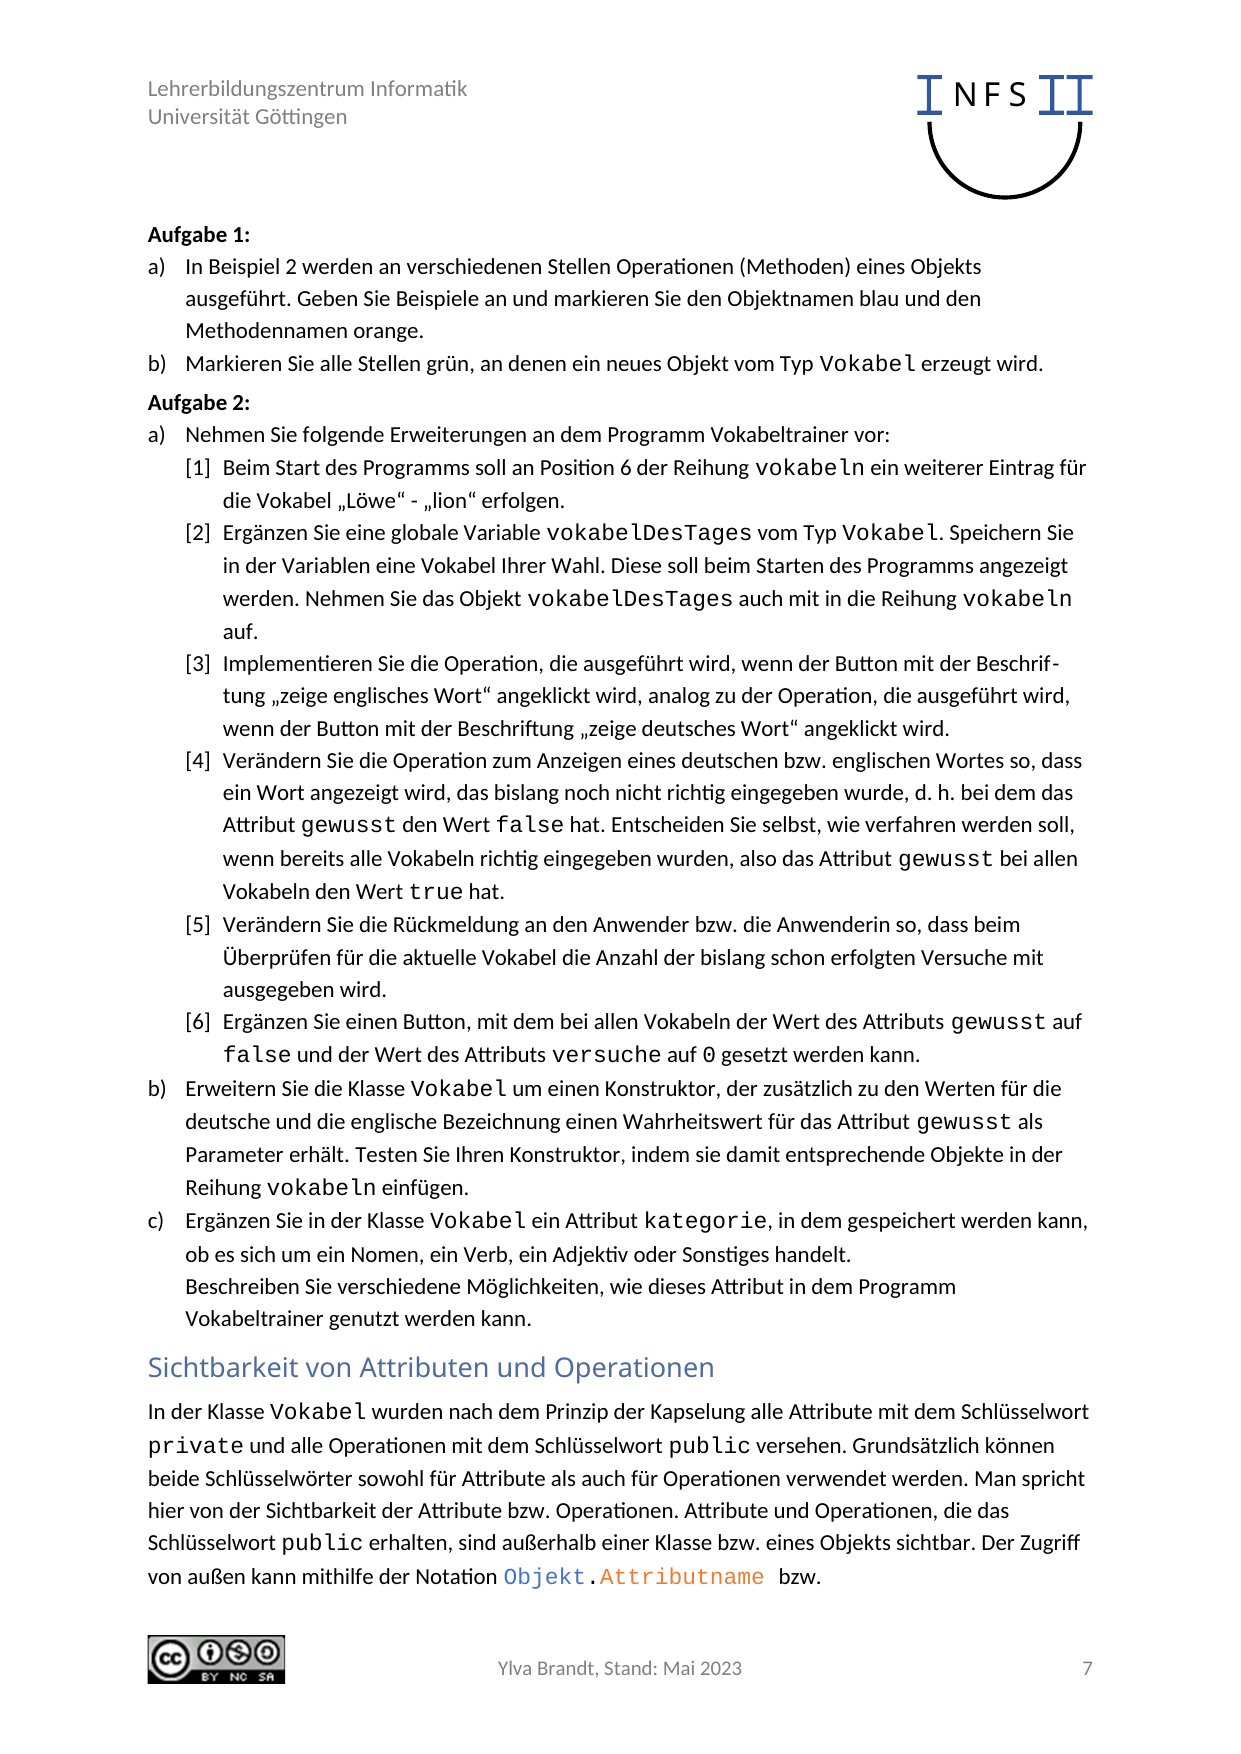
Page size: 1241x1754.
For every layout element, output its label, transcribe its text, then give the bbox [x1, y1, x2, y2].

list Verändern Sie die Rückmeldung an den Anwender bzw. die Anwenderin so, dass beim Überprüfen für die aktuelle Vokabel die Anzahl der bislang schon erfolgten Versuche mit ausgegeben wird. [185, 911, 1093, 1003]
list Beim Start des Programms soll an Position 6 der Reihung vokabeln ein weiterer Eintrag für die Vokabel „Löwe“ - „lion“ erfolgen. [185, 453, 1093, 514]
list Nehmen Sie folgende Erweiterungen an dem Programm Vokabeltrainer vor: [148, 421, 1093, 449]
text Aufgabe 2: [148, 388, 1093, 416]
list Ergänzen Sie einen Button, mit dem bei allen Vokabeln der Wert des Attributs gewusst auf false und der Wert des Attributs versuche auf 0 gesetzt werden kann. [185, 1007, 1093, 1069]
text Aufgabe 1: [148, 220, 1093, 248]
list Implementieren Sie die Operation, die ausgeführt wird, wenn der Button mit der Beschriftung „zeige englisches Wort“ angeklickt wird, analog zu der Operation, die ausgeführt wird, wenn der Button mit der Beschriftung „zeige deutsches Wort“ angeklickt wird. [185, 649, 1093, 742]
list Erweitern Sie die Klasse Vokabel um einen Konstruktor, der zusätzlich zu den Werten für die deutsche und die englische Bezeichnung einen Wahrheitswert für das Attribut gewusst als Parameter erhält. Testen Sie Ihren Konstruktor, indem sie damit entsprechende Objekte in der Reihung vokabeln einfügen. [148, 1074, 1093, 1202]
list Ergänzen Sie in der Klasse Vokabel ein Attribut kategorie, in dem gespeichert werden kann, ob es sich um ein Nomen, ein Verb, ein Adjektiv oder Sonstiges handelt. [148, 1206, 1093, 1268]
picture [147, 1635, 286, 1684]
list Beschreiben Sie verschiedene Möglichkeiten, wie dieses Attribut in dem Programm Vokabeltrainer genutzt werden kann. [185, 1272, 1093, 1332]
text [148, 1397, 1093, 1591]
list Ergänzen Sie eine globale Variable vokabelDesTages vom Typ Vokabel. Speichern Sie in der Variablen eine Vokabel Ihrer Wahl. Diese soll beim Starten des Programms angezeigt werden. Nehmen Sie das Objekt vokabelDesTages auch mit in die Reihung vokabeln auf. [185, 518, 1093, 645]
subtitle Sichtbarkeit von Attributen und Operationen [148, 1349, 1093, 1386]
list Verändern Sie die Operation zum Anzeigen eines deutschen bzw. englischen Wortes so, dass ein Wort angezeigt wird, das bislang noch nicht richtig eingegeben wurde, d. h. bei dem das Attribut gewusst den Wert false hat. Entscheiden Sie selbst, wie verfahren werden soll, wenn bereits alle Vokabeln richtig eingegeben wurden, also das Attribut gewusst bei allen Vokabeln den Wert true hat. [185, 746, 1093, 906]
list Markieren Sie alle Stellen grün, an denen ein neues Objekt vom Typ Vokabel erzeugt wird. [148, 349, 1093, 378]
list In Beispiel 2 werden an verschiedenen Stellen Operationen (Methoden) eines Objekts ausgeführt. Geben Sie Beispiele an und markieren Sie den Objektnamen blau und den Methodennamen orange. [148, 252, 1093, 344]
